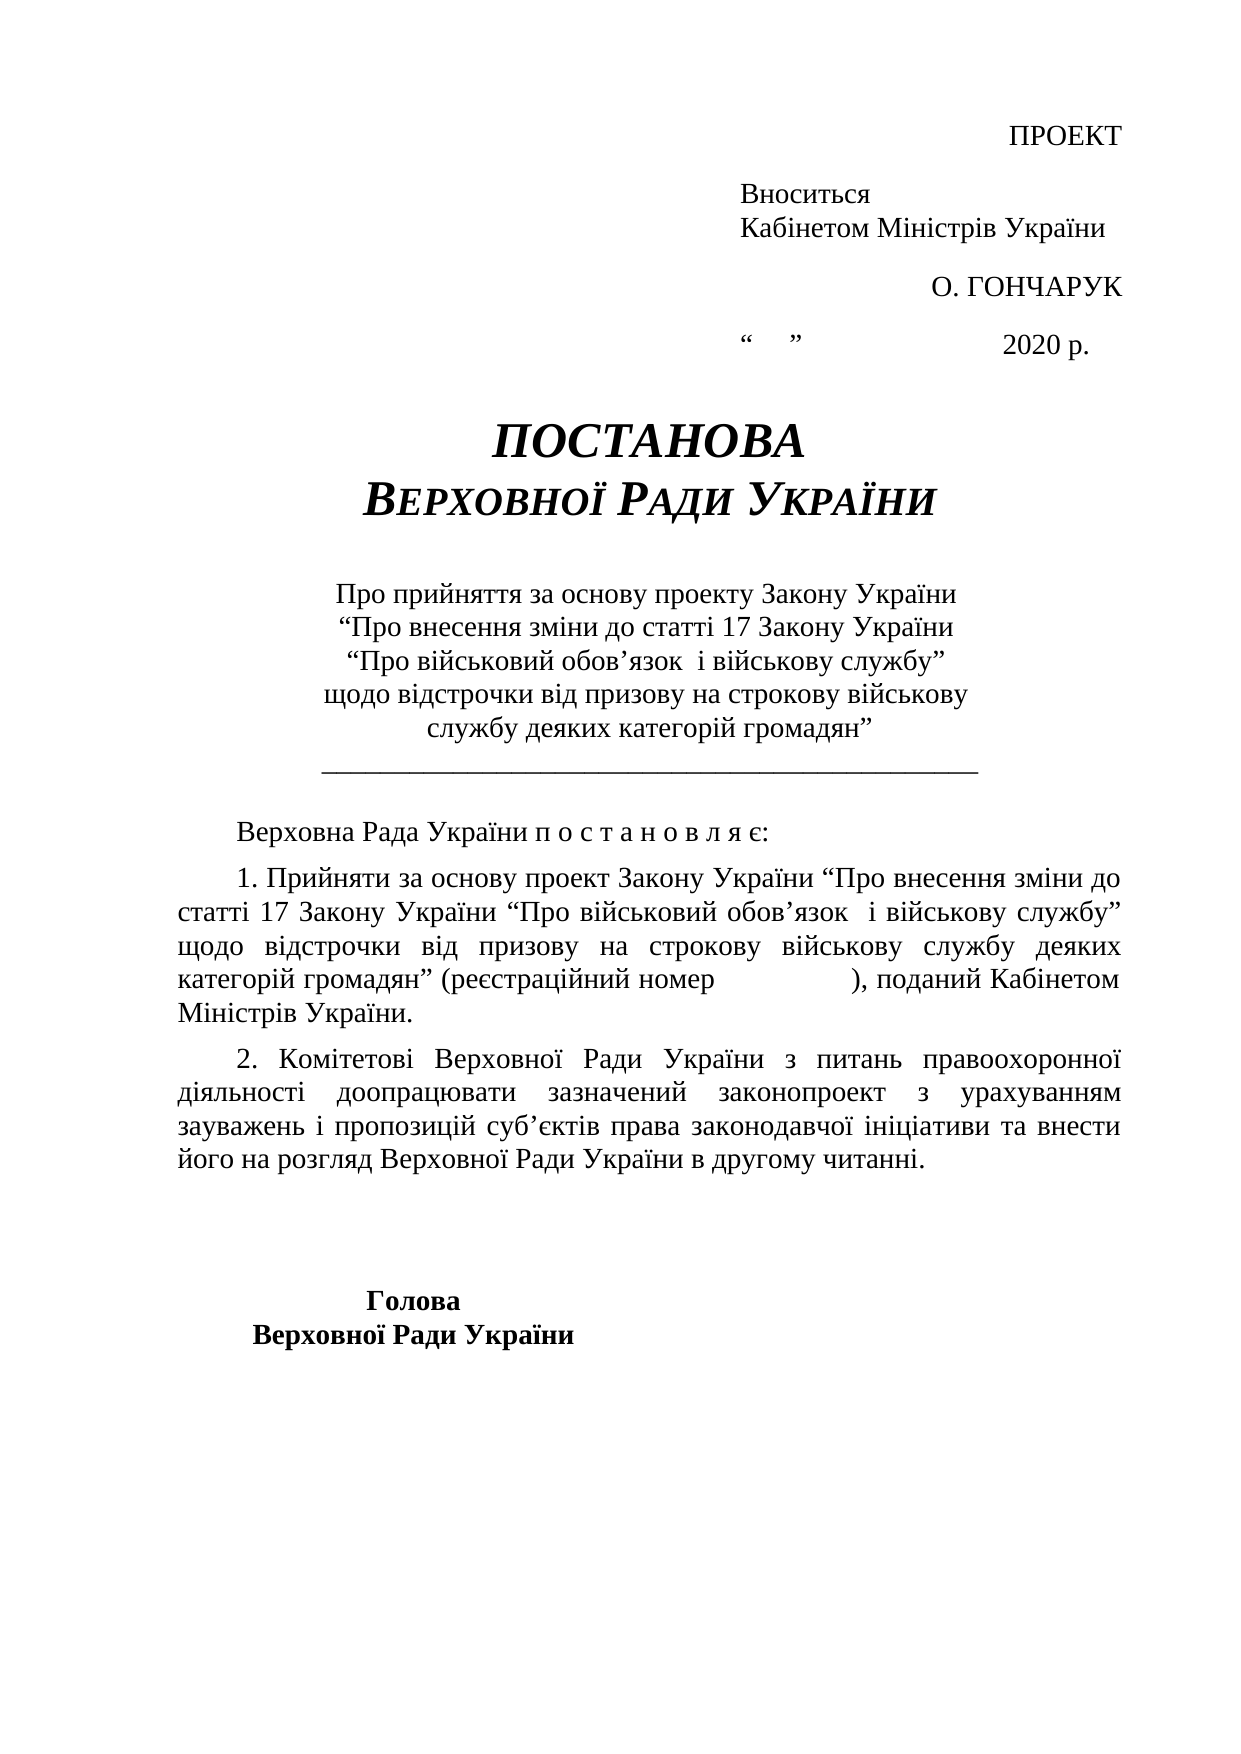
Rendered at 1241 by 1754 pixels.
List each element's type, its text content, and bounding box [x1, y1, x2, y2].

text 1. Прийняти за основу проект Закону України “Про внесення зміни до статті 17 Закону України “Про військовий обов’язок і військову службу” щодо відстрочки від призову на строкову військову службу деяких категорій громадян” (реєстраційний номер ), поданий Кабінетом Міністрів України. [177, 861, 1122, 1028]
text ПРОЕКТ [177, 118, 1122, 152]
text Голова Верховної Ради України [177, 1283, 1122, 1351]
text 2. Комітетові Верховної Ради України з питань правоохоронної діяльності доопрацювати зазначений законопроект з урахуванням зауважень і пропозицій суб’єктів права законодавчої ініціативи та внести його на розгляд Верховної Ради України в другому читанні. [177, 1041, 1122, 1175]
text ПОСТАНОВА Верховної Ради України [177, 411, 1122, 526]
text “ ” 2020 р. [740, 327, 1122, 361]
text О. ГОНЧАРУК [740, 269, 1122, 302]
text Верховна Рада України п о с т а н о в л я є: [177, 814, 1122, 848]
text Вноситься Кабінетом Міністрів України [740, 177, 1122, 244]
text Про прийняття за основу проекту Закону України “Про внесення зміни до статті 17 Закону України “Про військовий обов’язок і військову службу” щодо відстрочки від призову на строкову військову службу деяких категорій громадян” _____________________________________________ [177, 576, 1122, 777]
